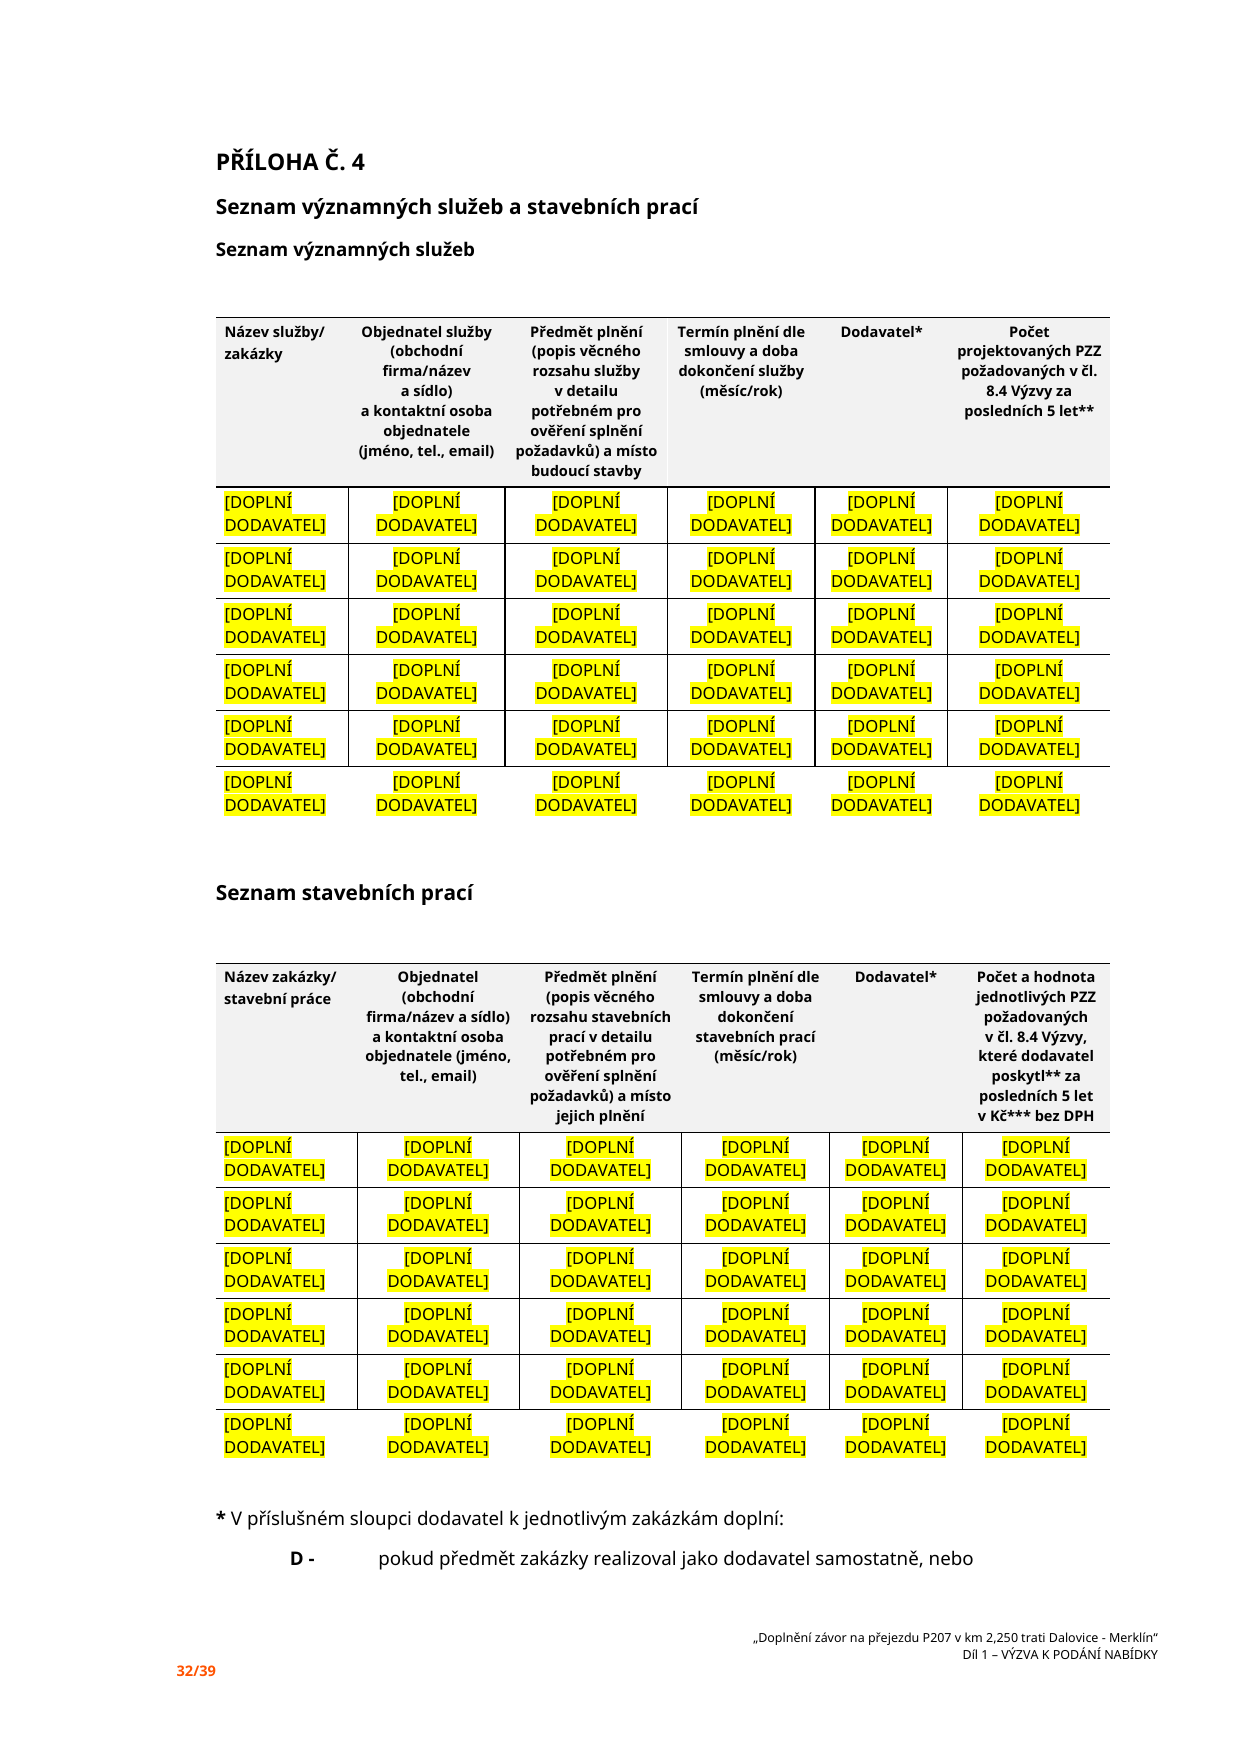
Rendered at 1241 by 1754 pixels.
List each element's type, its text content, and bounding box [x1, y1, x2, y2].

table_cell [DOPLNÍ DODAVATEL] [682, 1299, 829, 1353]
table_cell [DOPLNÍ DODAVATEL] [216, 767, 348, 822]
table_cell [DOPLNÍ DODAVATEL] [668, 711, 814, 766]
table_cell [DOPLNÍ DODAVATEL] [948, 544, 1110, 598]
table_header Název zakázky/ stavební práce [216, 964, 357, 1132]
table_cell [DOPLNÍ DODAVATEL] [506, 711, 667, 766]
table_cell [DOPLNÍ DODAVATEL] [216, 1188, 357, 1243]
table_cell [DOPLNÍ DODAVATEL] [668, 599, 814, 654]
table_cell [DOPLNÍ DODAVATEL] [830, 1133, 962, 1187]
table_cell [DOPLNÍ DODAVATEL] [506, 488, 667, 542]
table_cell [DOPLNÍ DODAVATEL] [506, 655, 667, 710]
table_cell [DOPLNÍ DODAVATEL] [816, 599, 947, 654]
table_cell [DOPLNÍ DODAVATEL] [948, 599, 1110, 654]
table_cell [DOPLNÍ DODAVATEL] [216, 655, 348, 710]
table_cell [DOPLNÍ DODAVATEL] [505, 767, 667, 822]
table_cell [DOPLNÍ DODAVATEL] [962, 1410, 1110, 1464]
table_cell [DOPLNÍ DODAVATEL] [357, 1410, 519, 1464]
table_cell [DOPLNÍ DODAVATEL] [520, 1188, 681, 1243]
table_cell [DOPLNÍ DODAVATEL] [520, 1133, 681, 1187]
table_cell [DOPLNÍ DODAVATEL] [519, 1410, 682, 1464]
table_cell [DOPLNÍ DODAVATEL] [948, 488, 1110, 542]
table_cell [DOPLNÍ DODAVATEL] [349, 544, 504, 598]
text Seznam významných služeb [216, 236, 1122, 262]
table_cell [DOPLNÍ DODAVATEL] [216, 1133, 357, 1187]
table_cell [DOPLNÍ DODAVATEL] [829, 1410, 962, 1464]
table_header Počet projektovaných PZZ požadovaných v čl. 8.4 Výzvy za posledních 5 let** [948, 318, 1110, 486]
table_cell [DOPLNÍ DODAVATEL] [948, 767, 1110, 822]
text D - pokud předmět zakázky realizoval jako dodavatel samostatně, nebo [289, 1545, 1122, 1571]
table_cell [DOPLNÍ DODAVATEL] [216, 1355, 357, 1409]
text * V příslušném sloupci dodavatel k jednotlivým zakázkám doplní: [216, 1505, 1122, 1530]
table_header Předmět plnění (popis věcného rozsahu stavebních prací v detailu potřebném pro ověření splnění požadavků) a místo jejich plnění [519, 964, 682, 1132]
table_cell [DOPLNÍ DODAVATEL] [216, 544, 348, 598]
table_cell [DOPLNÍ DODAVATEL] [682, 1133, 829, 1187]
table_cell [DOPLNÍ DODAVATEL] [682, 1188, 829, 1243]
table_cell [DOPLNÍ DODAVATEL] [963, 1133, 1110, 1187]
table_cell [DOPLNÍ DODAVATEL] [668, 488, 814, 542]
table_cell [DOPLNÍ DODAVATEL] [816, 711, 947, 766]
table_cell [DOPLNÍ DODAVATEL] [349, 599, 504, 654]
table_cell [DOPLNÍ DODAVATEL] [520, 1244, 681, 1298]
text Seznam významných služeb a stavebních prací [216, 192, 1122, 221]
table_cell [DOPLNÍ DODAVATEL] [830, 1299, 962, 1353]
table_cell [DOPLNÍ DODAVATEL] [682, 1244, 829, 1298]
table_cell [DOPLNÍ DODAVATEL] [815, 767, 948, 822]
table_cell [DOPLNÍ DODAVATEL] [520, 1355, 681, 1409]
table_cell [DOPLNÍ DODAVATEL] [668, 655, 814, 710]
table_header Dodavatel* [815, 318, 948, 486]
table_header Předmět plnění (popis věcného rozsahu služby v detailu potřebném pro ověření splnění požadavků) a místo budoucí stavby [505, 318, 667, 486]
text Příloha č. 4 [216, 146, 1122, 177]
table_cell [DOPLNÍ DODAVATEL] [816, 655, 947, 710]
table_cell [DOPLNÍ DODAVATEL] [668, 544, 814, 598]
table_cell [DOPLNÍ DODAVATEL] [358, 1299, 519, 1353]
table_cell [DOPLNÍ DODAVATEL] [216, 1299, 357, 1353]
table_header Počet a hodnota jednotlivých PZZ požadovaných v čl. 8.4 Výzvy, které dodavatel poskytl** za posledních 5 let v Kč*** bez DPH [962, 964, 1110, 1132]
table_cell [DOPLNÍ DODAVATEL] [349, 655, 504, 710]
table_cell [DOPLNÍ DODAVATEL] [358, 1355, 519, 1409]
table_cell [DOPLNÍ DODAVATEL] [830, 1244, 962, 1298]
table_cell [DOPLNÍ DODAVATEL] [216, 1410, 357, 1464]
table_cell [DOPLNÍ DODAVATEL] [506, 599, 667, 654]
table_cell [DOPLNÍ DODAVATEL] [963, 1188, 1110, 1243]
table_cell [DOPLNÍ DODAVATEL] [948, 655, 1110, 710]
table_cell [DOPLNÍ DODAVATEL] [358, 1188, 519, 1243]
table_cell [DOPLNÍ DODAVATEL] [816, 544, 947, 598]
table_cell [DOPLNÍ DODAVATEL] [682, 1410, 829, 1464]
table_cell [DOPLNÍ DODAVATEL] [358, 1133, 519, 1187]
table_cell [DOPLNÍ DODAVATEL] [216, 1244, 357, 1298]
table_cell [DOPLNÍ DODAVATEL] [963, 1355, 1110, 1409]
table_cell [DOPLNÍ DODAVATEL] [948, 711, 1110, 766]
table_cell [DOPLNÍ DODAVATEL] [349, 488, 504, 542]
table_cell [DOPLNÍ DODAVATEL] [963, 1299, 1110, 1353]
table_cell [DOPLNÍ DODAVATEL] [668, 767, 815, 822]
table_cell [DOPLNÍ DODAVATEL] [682, 1355, 829, 1409]
table_cell [DOPLNÍ DODAVATEL] [963, 1244, 1110, 1298]
table_header Termín plnění dle smlouvy a doba dokončení stavebních prací (měsíc/rok) [682, 964, 829, 1132]
table_cell [DOPLNÍ DODAVATEL] [216, 599, 348, 654]
table_cell [DOPLNÍ DODAVATEL] [348, 767, 505, 822]
table_header Název služby/ zakázky [216, 318, 348, 486]
text Seznam stavebních prací [216, 878, 1122, 907]
table_cell [DOPLNÍ DODAVATEL] [520, 1299, 681, 1353]
table_cell [DOPLNÍ DODAVATEL] [816, 488, 947, 542]
table_cell [DOPLNÍ DODAVATEL] [216, 711, 348, 766]
table_cell [DOPLNÍ DODAVATEL] [358, 1244, 519, 1298]
table_cell [DOPLNÍ DODAVATEL] [506, 544, 667, 598]
table_header Termín plnění dle smlouvy a doba dokončení služby (měsíc/rok) [668, 318, 815, 486]
table_cell [DOPLNÍ DODAVATEL] [830, 1188, 962, 1243]
table_header Objednatel služby (obchodní firma/název a sídlo) a kontaktní osoba objednatele (jméno, tel., email) [348, 318, 505, 486]
table_cell [DOPLNÍ DODAVATEL] [216, 488, 348, 542]
table_cell [DOPLNÍ DODAVATEL] [830, 1355, 962, 1409]
table_cell [DOPLNÍ DODAVATEL] [349, 711, 504, 766]
table_header Dodavatel* [829, 964, 962, 1132]
table_header Objednatel (obchodní firma/název a sídlo) a kontaktní osoba objednatele (jméno, tel., email) [357, 964, 519, 1132]
